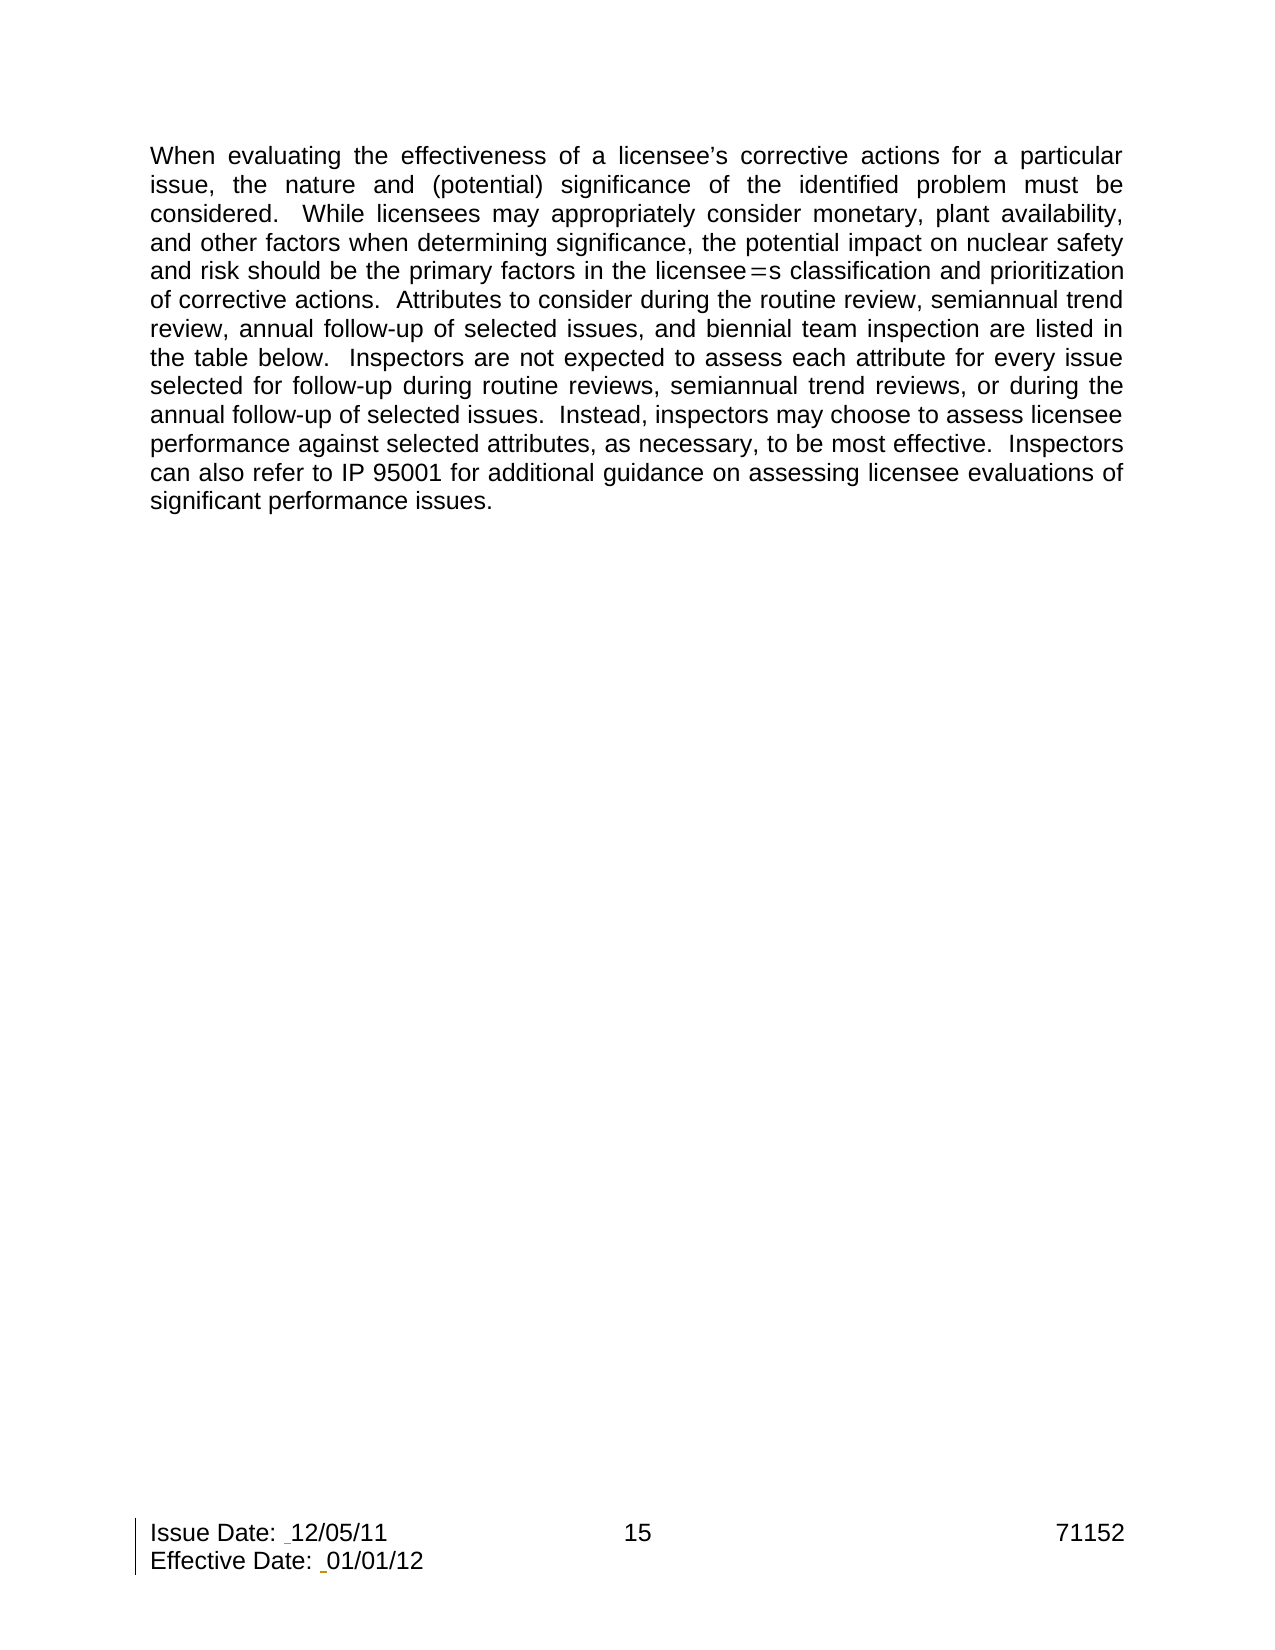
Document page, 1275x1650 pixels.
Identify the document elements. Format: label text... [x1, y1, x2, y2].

text When evaluating the effectiveness of a licensee’s corrective actions for a particular issue, the nature and (potential) significance of the identified problem must be considered. While licensees may appropriately consider monetary, plant availability, and other factors when determining significance, the potential impact on nuclear safety and risk should be the primary factors in the licensees classification and prioritization of corrective actions. Attributes to consider during the routine review, semiannual trend review, annual follow-up of selected issues, and biennial team inspection are listed in the table below. Inspectors are not expected to assess each attribute for every issue selected for follow-up during routine reviews, semiannual trend reviews, or during the annual follow-up of selected issues. Instead, inspectors may choose to assess licensee performance against selected attributes, as necessary, to be most effective. Inspectors can also refer to IP 95001 for additional guidance on assessing licensee evaluations of significant performance issues. [150, 141, 1125, 515]
